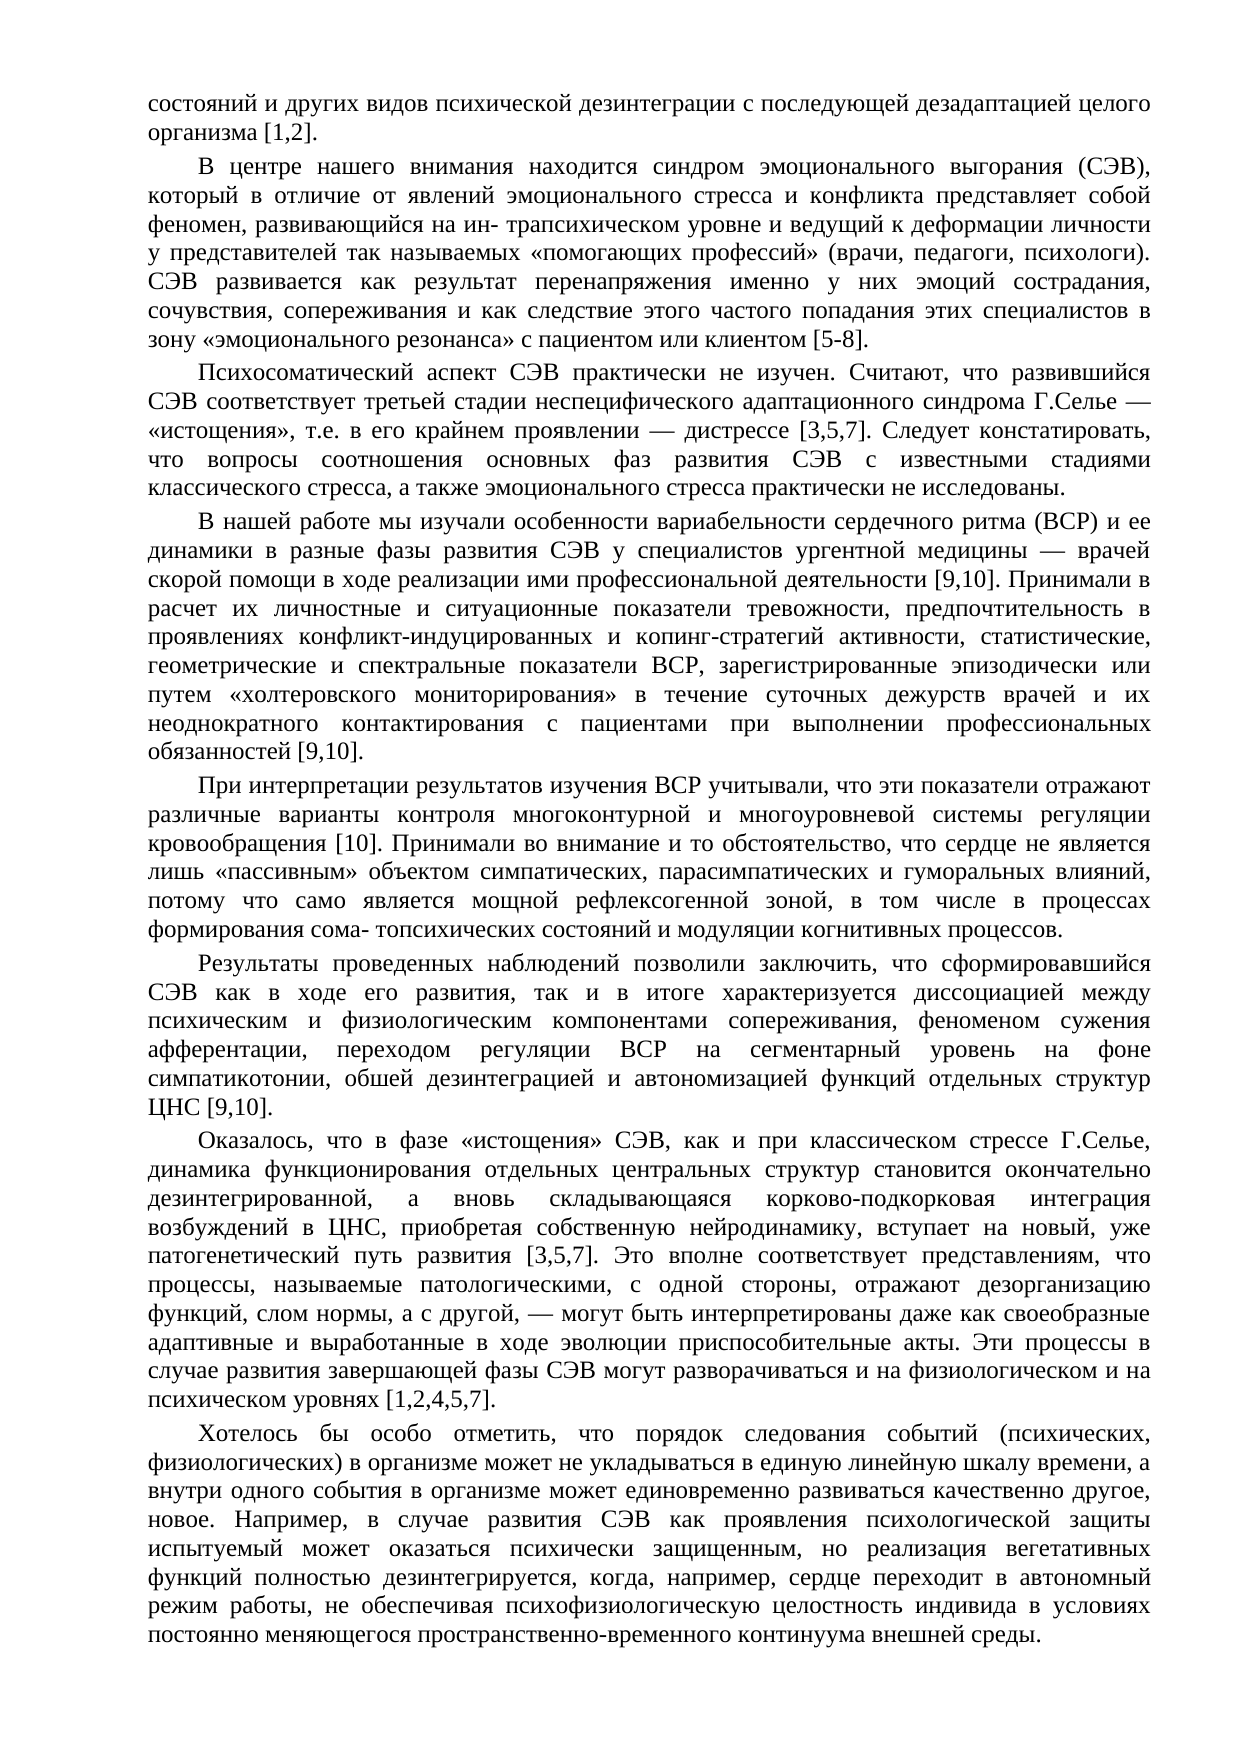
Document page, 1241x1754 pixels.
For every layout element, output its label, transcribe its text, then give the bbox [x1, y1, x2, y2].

text Результаты проведенных наблюдений позволили заключить, что сформировавшийся СЭВ как в ходе его развития, так и в итоге характеризуется диссоциацией между психическим и физиологическим компонентами сопереживания, феноменом сужения афферентации, переходом регуляции ВСР на сегментарный уровень на фоне симпатикотонии, обшей дезинтеграцией и автономизацией функций отдельных структур ЦНС [9,10]. [148, 948, 1152, 1120]
text Хотелось бы особо отметить, что порядок следования событий (психических, физиологических) в организме может не укладываться в единую линейную шкалу времени, а внутри одного события в организме может единовременно развиваться качественно другое, новое. Например, в случае развития СЭВ как проявления психологической защиты испытуемый может оказаться психически защищенным, но реализация вегетативных функций полностью дезинтегрируется, когда, например, сердце переходит в автономный режим работы, не обеспечивая психофизиологическую целостность индивида в условиях постоянно меняющегося пространственно-временного континуума внешней среды. [148, 1418, 1152, 1648]
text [148, 88, 1152, 146]
text В центре нашего внимания находится синдром эмоционального выгорания (СЭВ), который в отличие от явлений эмоционального стресса и конфликта представляет собой феномен, развивающийся на ин- трапсихическом уровне и ведущий к деформации личности у представителей так называемых «помогающих профессий» (врачи, педагоги, психологи). СЭВ развивается как результат перенапряжения именно у них эмоций сострадания, сочувствия, сопереживания и как следствие этого частого попадания этих специалистов в зону «эмоционального резонанса» с пациентом или клиентом [5-8]. [148, 151, 1152, 352]
text В нашей работе мы изучали особенности вариабельности сердечного ритма (ВСР) и ее динамики в разные фазы развития СЭВ у специалистов ургентной медицины — врачей скорой помощи в ходе реализации ими профессиональной деятельности [9,10]. Принимали в расчет их личностные и ситуационные показатели тревожности, предпочтительность в проявлениях конфликт-индуцированных и копинг-стратегий активности, статистические, геометрические и спектральные показатели ВСР, зарегистрированные эпизодически или путем «холтеровского мониторирования» в течение суточных дежурств врачей и их неоднократного контактирования с пациентами при выполнении профессиональных обязанностей [9,10]. [148, 506, 1152, 765]
text При интерпретации результатов изучения ВСР учитывали, что эти показатели отражают различные варианты контроля многоконтурной и многоуровневой системы регуляции кровообращения [10]. Принимали во внимание и то обстоятельство, что сердце не является лишь «пассивным» объектом симпатических, парасимпатических и гуморальных влияний, потому что само является мощной рефлексогенной зоной, в том числе в процессах формирования сома- топсихических состояний и модуляции когнитивных процессов. [148, 770, 1152, 943]
text Оказалось, что в фазе «истощения» СЭВ, как и при классическом стрессе Г.Селье, динамика функционирования отдельных центральных структур становится окончательно дезинтегрированной, а вновь складывающаяся корково-подкорковая интеграция возбуждений в ЦНС, приобретая собственную нейродинамику, вступает на новый, уже патогенетический путь развития [3,5,7]. Это вполне соответствует представлениям, что процессы, называемые патологическими, с одной стороны, отражают дезорганизацию функций, слом нормы, а с другой, — могут быть интерпретированы даже как своеобразные адаптивные и выработанные в ходе эволюции приспособительные акты. Эти процессы в случае развития завершающей фазы СЭВ могут разворачиваться и на физиологическом и на психическом уровнях [1,2,4,5,7]. [148, 1125, 1152, 1413]
text Психосоматический аспект СЭВ практически не изучен. Считают, что развившийся СЭВ соответствует третьей стадии неспецифического адаптационного синдрома Г.Селье — «истощения», т.е. в его крайнем проявлении — дистрессе [3,5,7]. Следует констатировать, что вопросы соотношения основных фаз развития СЭВ с известными стадиями классического стресса, а также эмоционального стресса практически не исследованы. [148, 357, 1152, 501]
